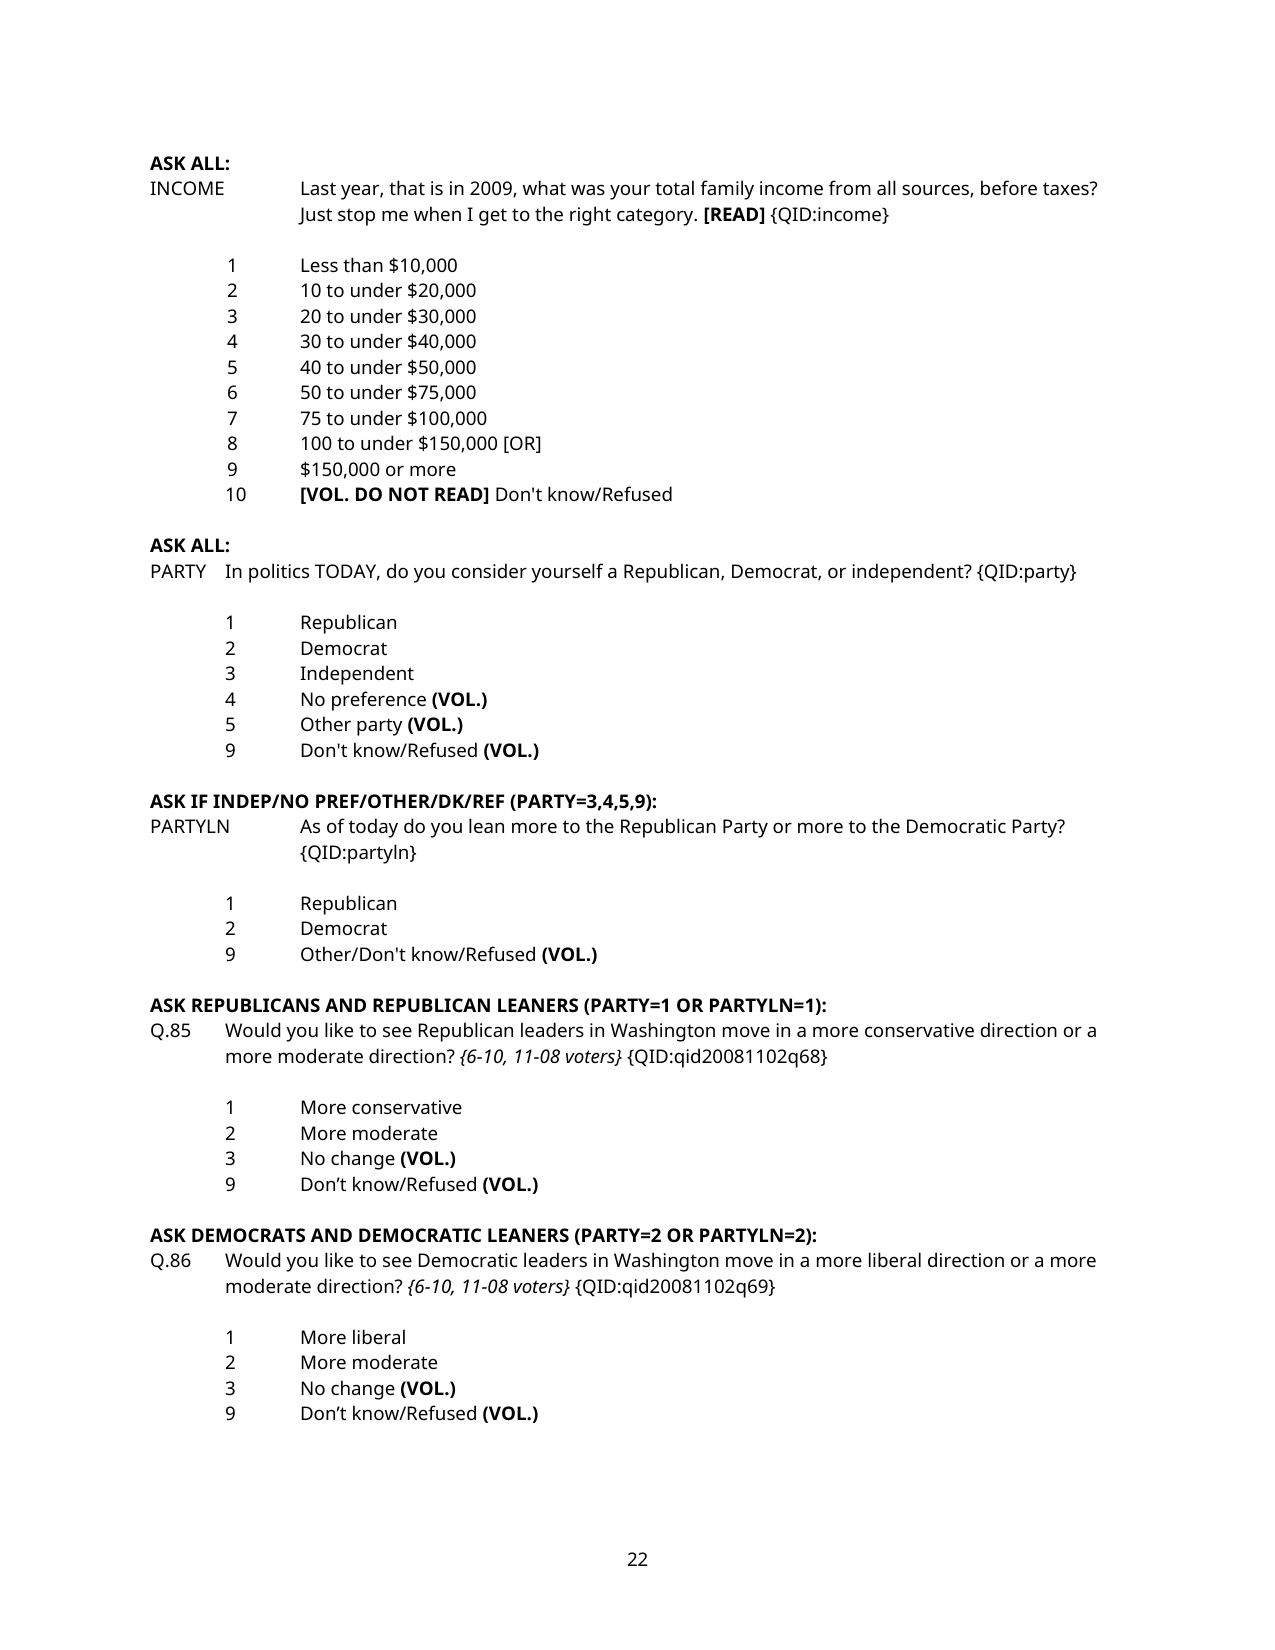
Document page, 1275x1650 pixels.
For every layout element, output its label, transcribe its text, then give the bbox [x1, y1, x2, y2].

text ASK ALL: [150, 533, 1125, 558]
text PARTY In politics TODAY, do you consider yourself a Republican, Democrat, or independent? {QID:party} [150, 558, 1125, 584]
text Q.85 Would you like to see Republican leaders in Washington move in a more conservative direction or a more moderate direction? {6-10, 11-08 voters} {QID:qid20081102q68} [150, 1018, 1125, 1069]
text 2 10 to under $20,000 [227, 278, 1125, 303]
text 5 Other party (VOL.) [225, 711, 1125, 737]
text 2 More moderate [225, 1120, 1125, 1145]
text 1 More liberal [225, 1324, 1125, 1349]
text 1 More conservative [225, 1094, 1125, 1120]
text 9 Other/Don't know/Refused (VOL.) [225, 941, 1125, 967]
text 1 Republican [225, 609, 1125, 635]
text 1 Less than $10,000 [227, 252, 1125, 278]
text 4 No preference (VOL.) [225, 686, 1125, 711]
text 10 [VOL. DO NOT READ] Don't know/Refused [150, 482, 1125, 507]
text 9 Don’t know/Refused (VOL.) [225, 1401, 1125, 1426]
text 3 No change (VOL.) [225, 1375, 1125, 1401]
text ASK REPUBLICANS AND REPUBLICAN LEANERS (PARTY=1 OR PARTYLN=1): [150, 992, 1125, 1018]
text ASK DEMOCRATS AND DEMOCRATIC LEANERS (PARTY=2 OR PARTYLN=2): [150, 1222, 1125, 1247]
text 9 Don't know/Refused (VOL.) [225, 737, 1125, 762]
text 8 100 to under $150,000 [OR] [227, 431, 1125, 456]
text 7 75 to under $100,000 [227, 405, 1125, 431]
text 4 30 to under $40,000 [227, 329, 1125, 354]
text ASK IF INDEP/NO PREF/OTHER/DK/REF (PARTY=3,4,5,9): [150, 788, 1125, 813]
text 5 40 to under $50,000 [227, 354, 1125, 380]
text 2 More moderate [225, 1349, 1125, 1375]
text 3 Independent [225, 660, 1125, 686]
text INCOME Last year, that is in 2009, what was your total family income from all sources, before taxes? Just stop me when I get to the right category. [READ] {QID:income} [150, 176, 1125, 227]
text 3 20 to under $30,000 [227, 303, 1125, 329]
text 2 Democrat [225, 635, 1125, 660]
text 6 50 to under $75,000 [227, 380, 1125, 405]
text 2 Democrat [225, 916, 1125, 941]
text Q.86 Would you like to see Democratic leaders in Washington move in a more liberal direction or a more moderate direction? {6-10, 11-08 voters} {QID:qid20081102q69} [150, 1247, 1125, 1298]
text ASK ALL: [150, 150, 1125, 176]
text 9 Don’t know/Refused (VOL.) [225, 1171, 1125, 1196]
text 9 $150,000 or more [227, 456, 1125, 482]
text 3 No change (VOL.) [225, 1145, 1125, 1171]
text 1 Republican [225, 890, 1125, 916]
text PARTYLN As of today do you lean more to the Republican Party or more to the Democratic Party? {QID:partyln} [150, 813, 1125, 864]
